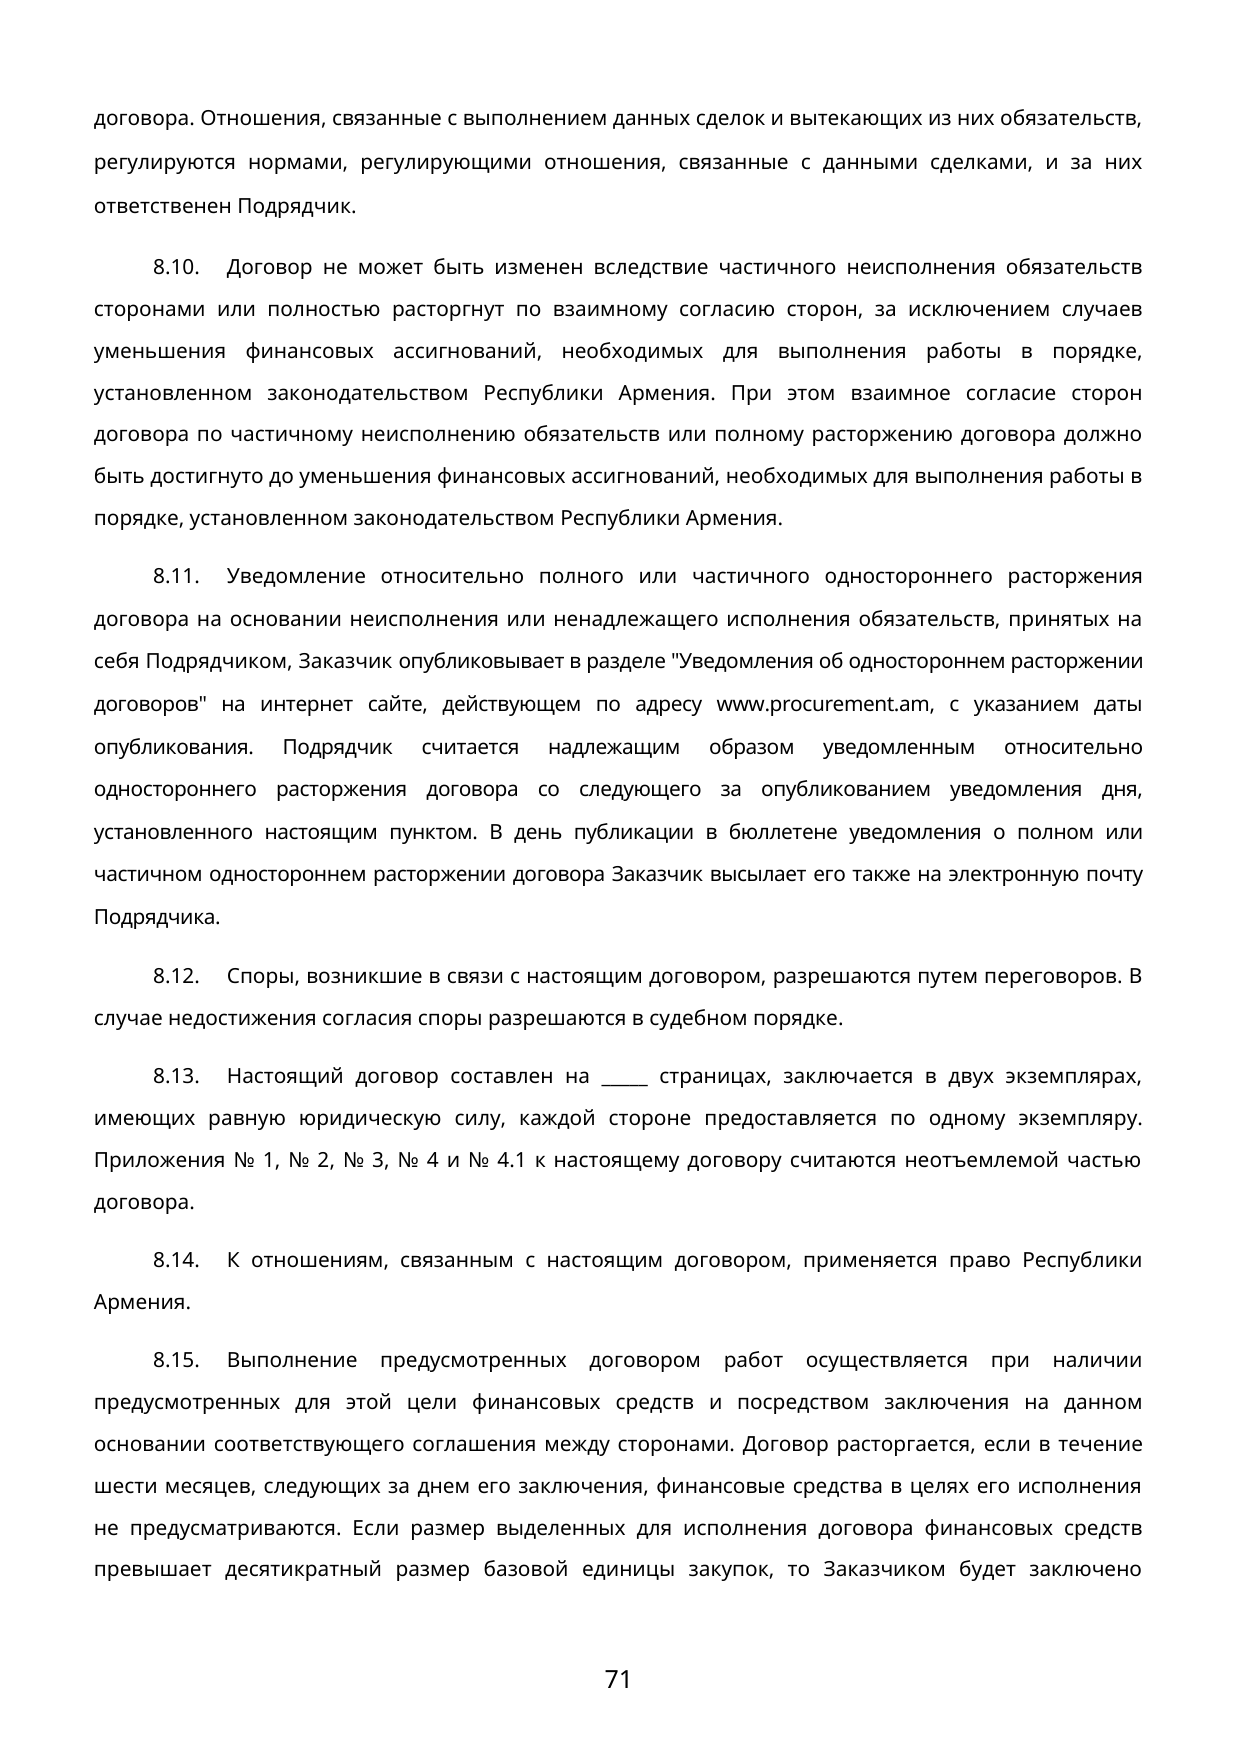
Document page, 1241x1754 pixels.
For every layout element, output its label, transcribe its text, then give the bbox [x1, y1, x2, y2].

text 8.11. Уведомление относительно полного или частичного одностороннего расторжения договора на основании неисполнения или ненадлежащего исполнения обязательств, принятых на себя Подрядчиком, Заказчик опубликовывает в разделе "Уведомления об одностороннем расторжении договоров" на интернет сайте, действующем по адресу www.procurement.am, с указанием даты опубликования. Подрядчик считается надлежащим образом уведомленным относительно одностороннего расторжения договора со следующего за опубликованием уведомления дня, установленного настоящим пунктом. В день публикации в бюллетене уведомления о полном или частичном одностороннем расторжении договора Заказчик высылает его также на электронную почту Подрядчика. [94, 561, 1144, 931]
text 8.10. Договор не может быть изменен вследствие частичного неисполнения обязательств сторонами или полностью расторгнут по взаимному согласию сторон, за исключением случаев уменьшения финансовых ассигнований, необходимых для выполнения работы в порядке, установленном законодательством Республики Армения. При этом взаимное согласие сторон договора по частичному неисполнению обязательств или полному расторжению договора должно быть достигнуто до уменьшения финансовых ассигнований, необходимых для выполнения работы в порядке, установленном законодательством Республики Армения. [94, 252, 1144, 531]
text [94, 1346, 1144, 1583]
text 8.14. К отношениям, связанным с настоящим договором, применяется право Республики Армения. [94, 1245, 1144, 1316]
text 8.13. Настоящий договор составлен на _____ страницах, заключается в двух экземплярах, имеющих равную юридическую силу, каждой стороне предоставляется по одному экземпляру. Приложения № 1, № 2, № 3, № 4 и № 4.1 к настоящему договору считаются неотъемлемой частью договора. [94, 1062, 1144, 1215]
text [94, 103, 1144, 220]
text 8.12. Споры, возникшие в связи с настоящим договором, разрешаются путем переговоров. В случае недостижения согласия споры разрешаются в судебном порядке. [94, 961, 1144, 1032]
